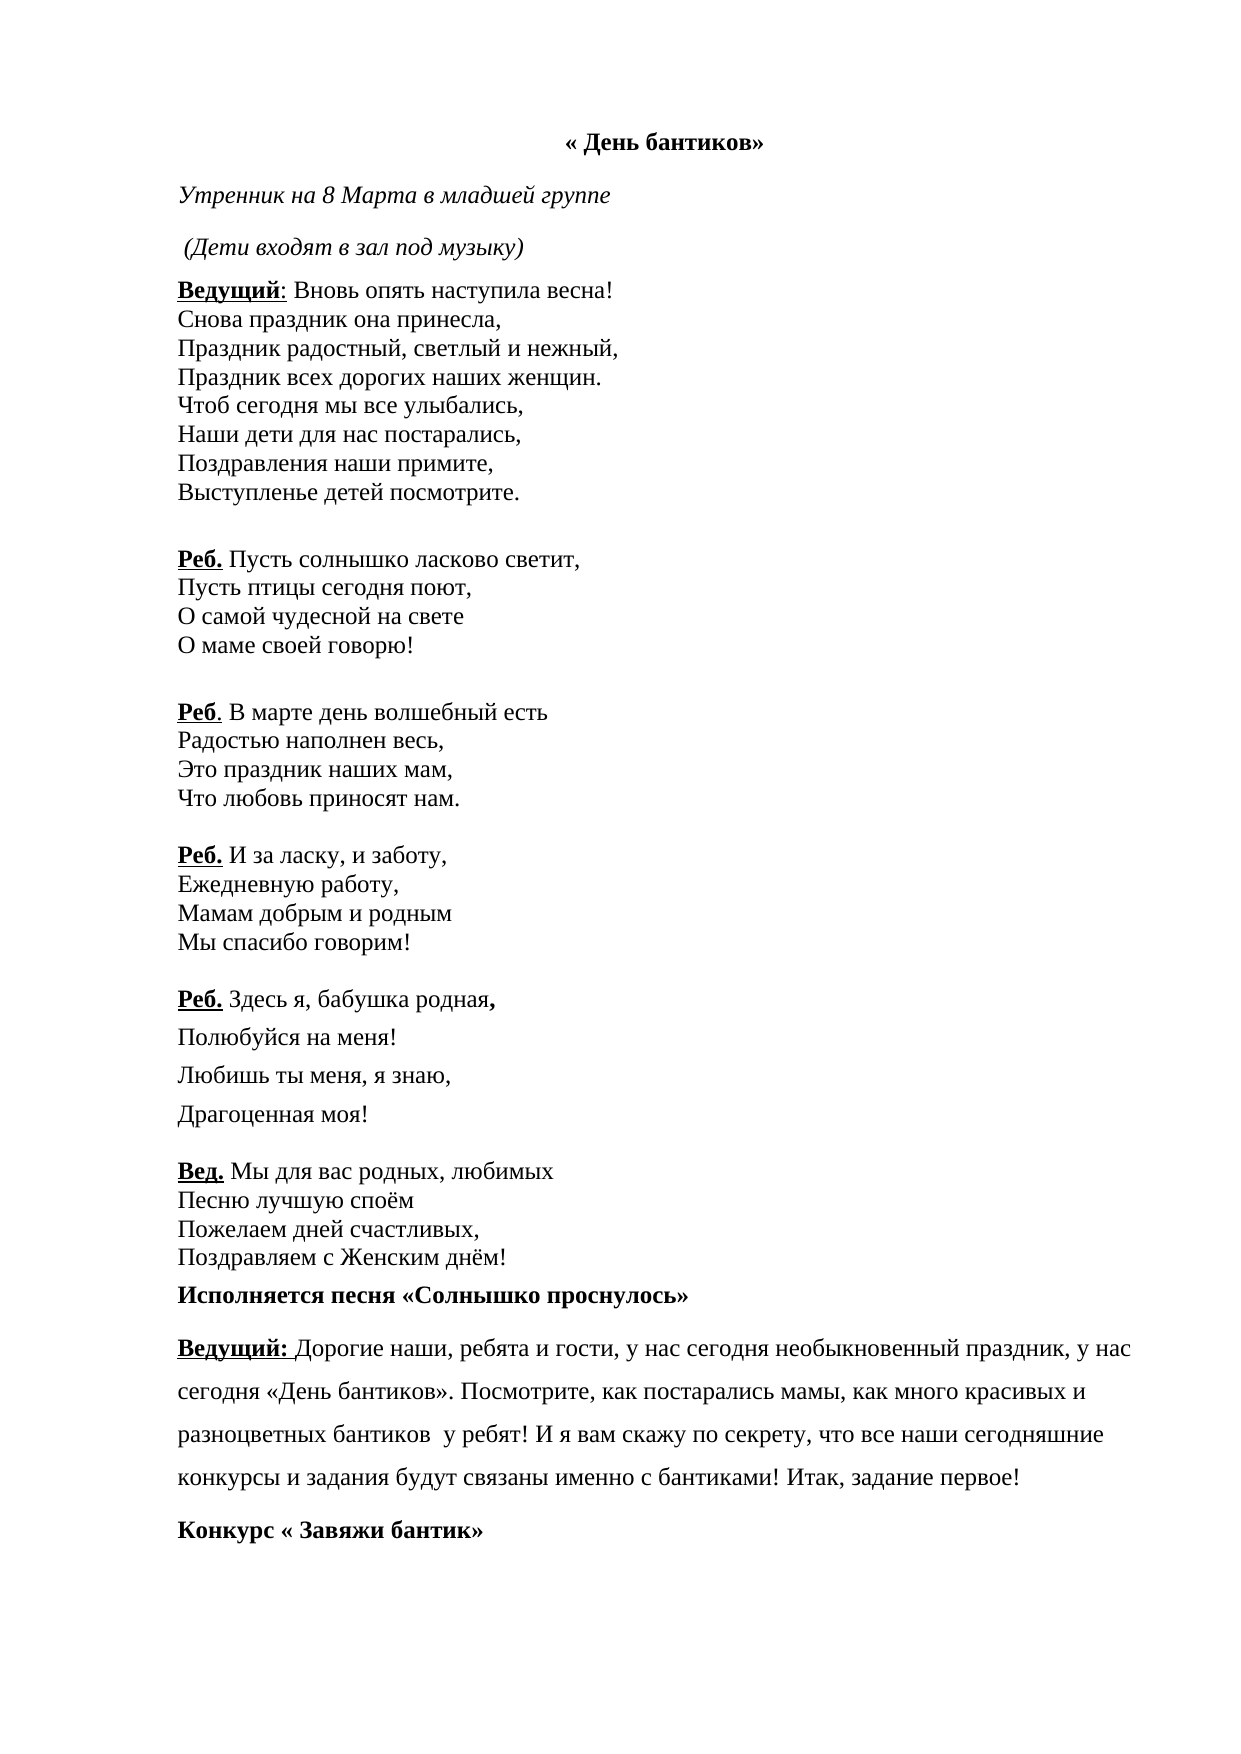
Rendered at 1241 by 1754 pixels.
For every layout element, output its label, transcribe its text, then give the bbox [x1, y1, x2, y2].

text Песню лучшую споём [177, 1185, 1152, 1214]
text Ведущий: Дорогие наши, ребята и гости, у нас сегодня необыкновенный праздник, у нас сегодня «День бантиков». Посмотрите, как постарались мамы, как много красивых и разноцветных бантиков у ребят! И я вам скажу по секрету, что все наши сегодняшние конкурсы и задания будут связаны именно с бантиками! Итак, задание первое! [177, 1333, 1152, 1491]
text Праздник всех дорогих наших женщин. [177, 362, 1152, 391]
text Полюбуйся на меня! [177, 1022, 1152, 1051]
text Чтоб сегодня мы все улыбались, [177, 391, 1152, 419]
text (Дети входят в зал под музыку) [177, 232, 1152, 261]
text Реб. Здесь я, бабушка родная, [177, 984, 1152, 1013]
text Наши дети для нас постарались, [177, 419, 1152, 448]
text О самой чудесной на свете [177, 601, 1152, 630]
text Ведущий: Вновь опять наступила весна! [177, 276, 1152, 304]
text О маме своей говорю! [177, 630, 1152, 659]
text Любишь ты меня, я знаю, [177, 1061, 1152, 1089]
text Пожелаем дней счастливых, [177, 1214, 1152, 1242]
text Снова праздник она принесла, [177, 304, 1152, 333]
text Реб. В марте день волшебный есть Радостью наполнен весь, Это праздник наших мам, Что любовь приносят нам. Реб. И за ласку, и заботу, Ежедневную работу, Мамам добрым и родным Мы спасибо говорим! [177, 697, 1152, 956]
text Реб. Пусть солнышко ласково светит, [177, 544, 1152, 572]
text Выступленье детей посмотрите. [177, 477, 1152, 506]
text Поздравляем с Женским днём! [177, 1242, 1152, 1271]
text Утренник на 8 Марта в младшей группе [177, 180, 1152, 209]
text Драгоценная моя! [177, 1099, 1152, 1127]
text Поздравления наши примите, [177, 448, 1152, 477]
text Конкурс « Завяжи бантик» [177, 1515, 1152, 1544]
text Праздник радостный, светлый и нежный, [177, 333, 1152, 362]
text Пусть птицы сегодня поют, [177, 572, 1152, 601]
text « День бантиков» [177, 127, 1152, 156]
text Исполняется песня «Солнышко проснулось» [177, 1281, 1152, 1309]
text Вед. Мы для вас родных, любимых [177, 1156, 1152, 1185]
